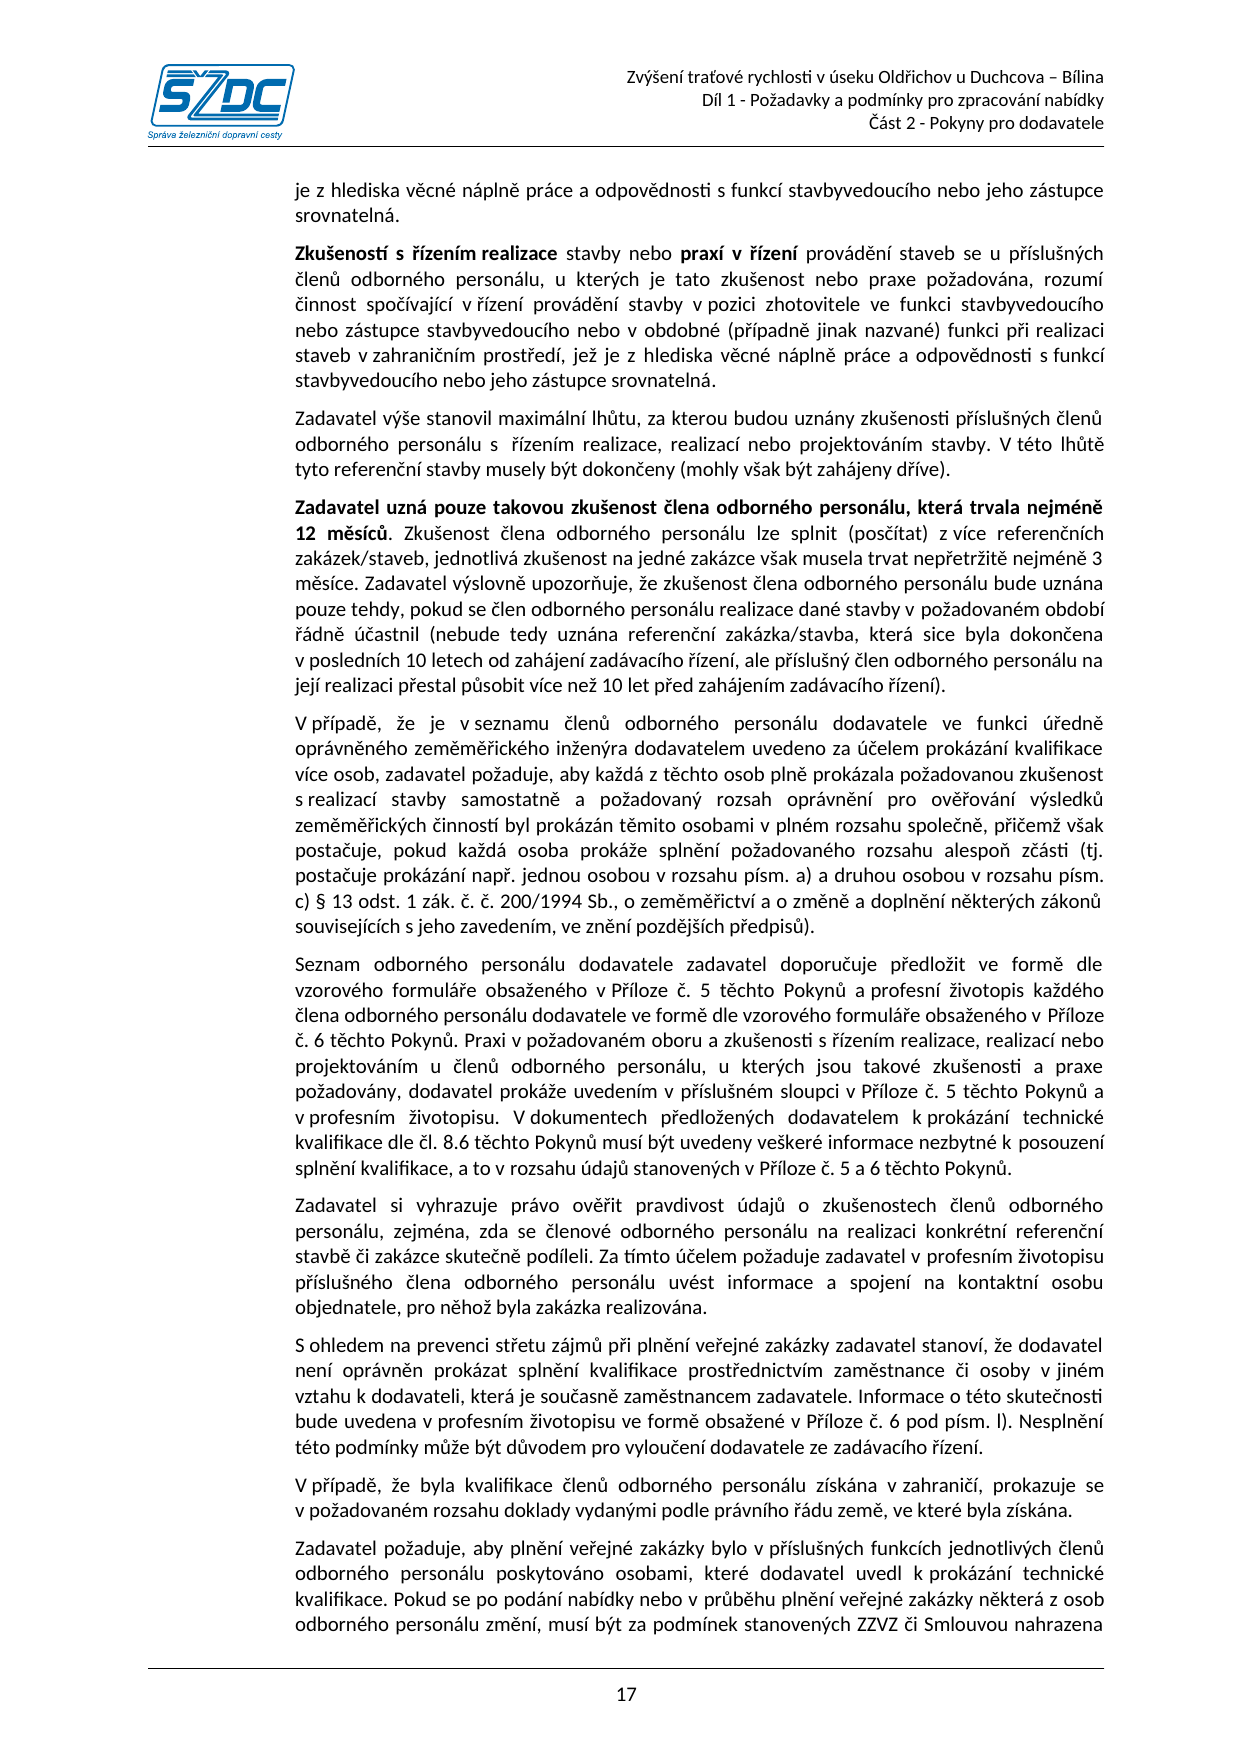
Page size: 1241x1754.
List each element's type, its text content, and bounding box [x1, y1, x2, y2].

text Zadavatel si vyhrazuje právo ověřit pravdivost údajů o zkušenostech členů odborného personálu, zejména, zda se členové odborného personálu na realizaci konkrétní referenční stavbě či zakázce skutečně podíleli. Za tímto účelem požaduje zadavatel v profesním životopisu příslušného člena odborného personálu uvést informace a spojení na kontaktní osobu objednatele, pro něhož byla zakázka realizována. [295, 1193, 1104, 1320]
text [295, 1535, 1104, 1637]
text Zadavatel uzná pouze takovou zkušenost člena odborného personálu, která trvala nejméně 12 měsíců. Zkušenost člena odborného personálu lze splnit (posčítat) z více referenčních zakázek/staveb, jednotlivá zkušenost na jedné zakázce však musela trvat nepřetržitě nejméně 3 měsíce. Zadavatel výslovně upozorňuje, že zkušenost člena odborného personálu bude uznána pouze tehdy, pokud se člen odborného personálu realizace dané stavby v požadovaném období řádně účastnil (nebude tedy uznána referenční zakázka/stavba, která sice byla dokončena v posledních 10 letech od zahájení zadávacího řízení, ale příslušný člen odborného personálu na její realizaci přestal působit více než 10 let před zahájením zadávacího řízení). [295, 494, 1104, 698]
text V případě, že byla kvalifikace členů odborného personálu získána v zahraničí, prokazuje se v požadovaném rozsahu doklady vydanými podle právního řádu země, ve které byla získána. [295, 1472, 1104, 1523]
text Seznam odborného personálu dodavatele zadavatel doporučuje předložit ve formě dle vzorového formuláře obsaženého v Příloze č. 5 těchto Pokynů a profesní životopis každého člena odborného personálu dodavatele ve formě dle vzorového formuláře obsaženého v Příloze č. 6 těchto Pokynů. Praxi v požadovaném oboru a zkušenosti s řízením realizace, realizací nebo projektováním u členů odborného personálu, u kterých jsou takové zkušenosti a praxe požadovány, dodavatel prokáže uvedením v příslušném sloupci v Příloze č. 5 těchto Pokynů a v profesním životopisu. V dokumentech předložených dodavatelem k prokázání technické kvalifikace dle čl. 8.6 těchto Pokynů musí být uvedeny veškeré informace nezbytné k posouzení splnění kvalifikace, a to v rozsahu údajů stanovených v Příloze č. 5 a 6 těchto Pokynů. [295, 951, 1104, 1180]
text S ohledem na prevenci střetu zájmů při plnění veřejné zakázky zadavatel stanoví, že dodavatel není oprávněn prokázat splnění kvalifikace prostřednictvím zaměstnance či osoby v jiném vztahu k dodavateli, která je současně zaměstnancem zadavatele. Informace o této skutečnosti bude uvedena v profesním životopisu ve formě obsažené v Příloze č. 6 pod písm. l). Nesplnění této podmínky může být důvodem pro vyloučení dodavatele ze zadávacího řízení. [295, 1332, 1104, 1459]
text V případě, že je v seznamu členů odborného personálu dodavatele ve funkci úředně oprávněného zeměměřického inženýra dodavatelem uvedeno za účelem prokázání kvalifikace více osob, zadavatel požaduje, aby každá z těchto osob plně prokázala požadovanou zkušenost s realizací stavby samostatně a požadovaný rozsah oprávnění pro ověřování výsledků zeměměřických činností byl prokázán těmito osobami v plném rozsahu společně, přičemž však postačuje, pokud každá osoba prokáže splnění požadovaného rozsahu alespoň zčásti (tj. postačuje prokázání např. jednou osobou v rozsahu písm. a) a druhou osobou v rozsahu písm. c) § 13 odst. 1 zák. č. č. 200/1994 Sb., o zeměměřictví a o změně a doplnění některých zákonů souvisejících s jeho zavedením, ve znění pozdějších předpisů). [295, 710, 1104, 939]
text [295, 177, 1104, 228]
text Zkušeností s řízením realizace stavby nebo praxí v řízení provádění staveb se u příslušných členů odborného personálu, u kterých je tato zkušenost nebo praxe požadována, rozumí činnost spočívající v řízení provádění stavby v pozici zhotovitele ve funkci stavbyvedoucího nebo zástupce stavbyvedoucího nebo v obdobné (případně jinak nazvané) funkci při realizaci staveb v zahraničním prostředí, jež je z hlediska věcné náplně práce a odpovědnosti s funkcí stavbyvedoucího nebo jeho zástupce srovnatelná. [295, 241, 1104, 393]
text Zadavatel výše stanovil maximální lhůtu, za kterou budou uznány zkušenosti příslušných členů odborného personálu s řízením realizace, realizací nebo projektováním stavby. V této lhůtě tyto referenční stavby musely být dokončeny (mohly však být zahájeny dříve). [295, 406, 1104, 482]
